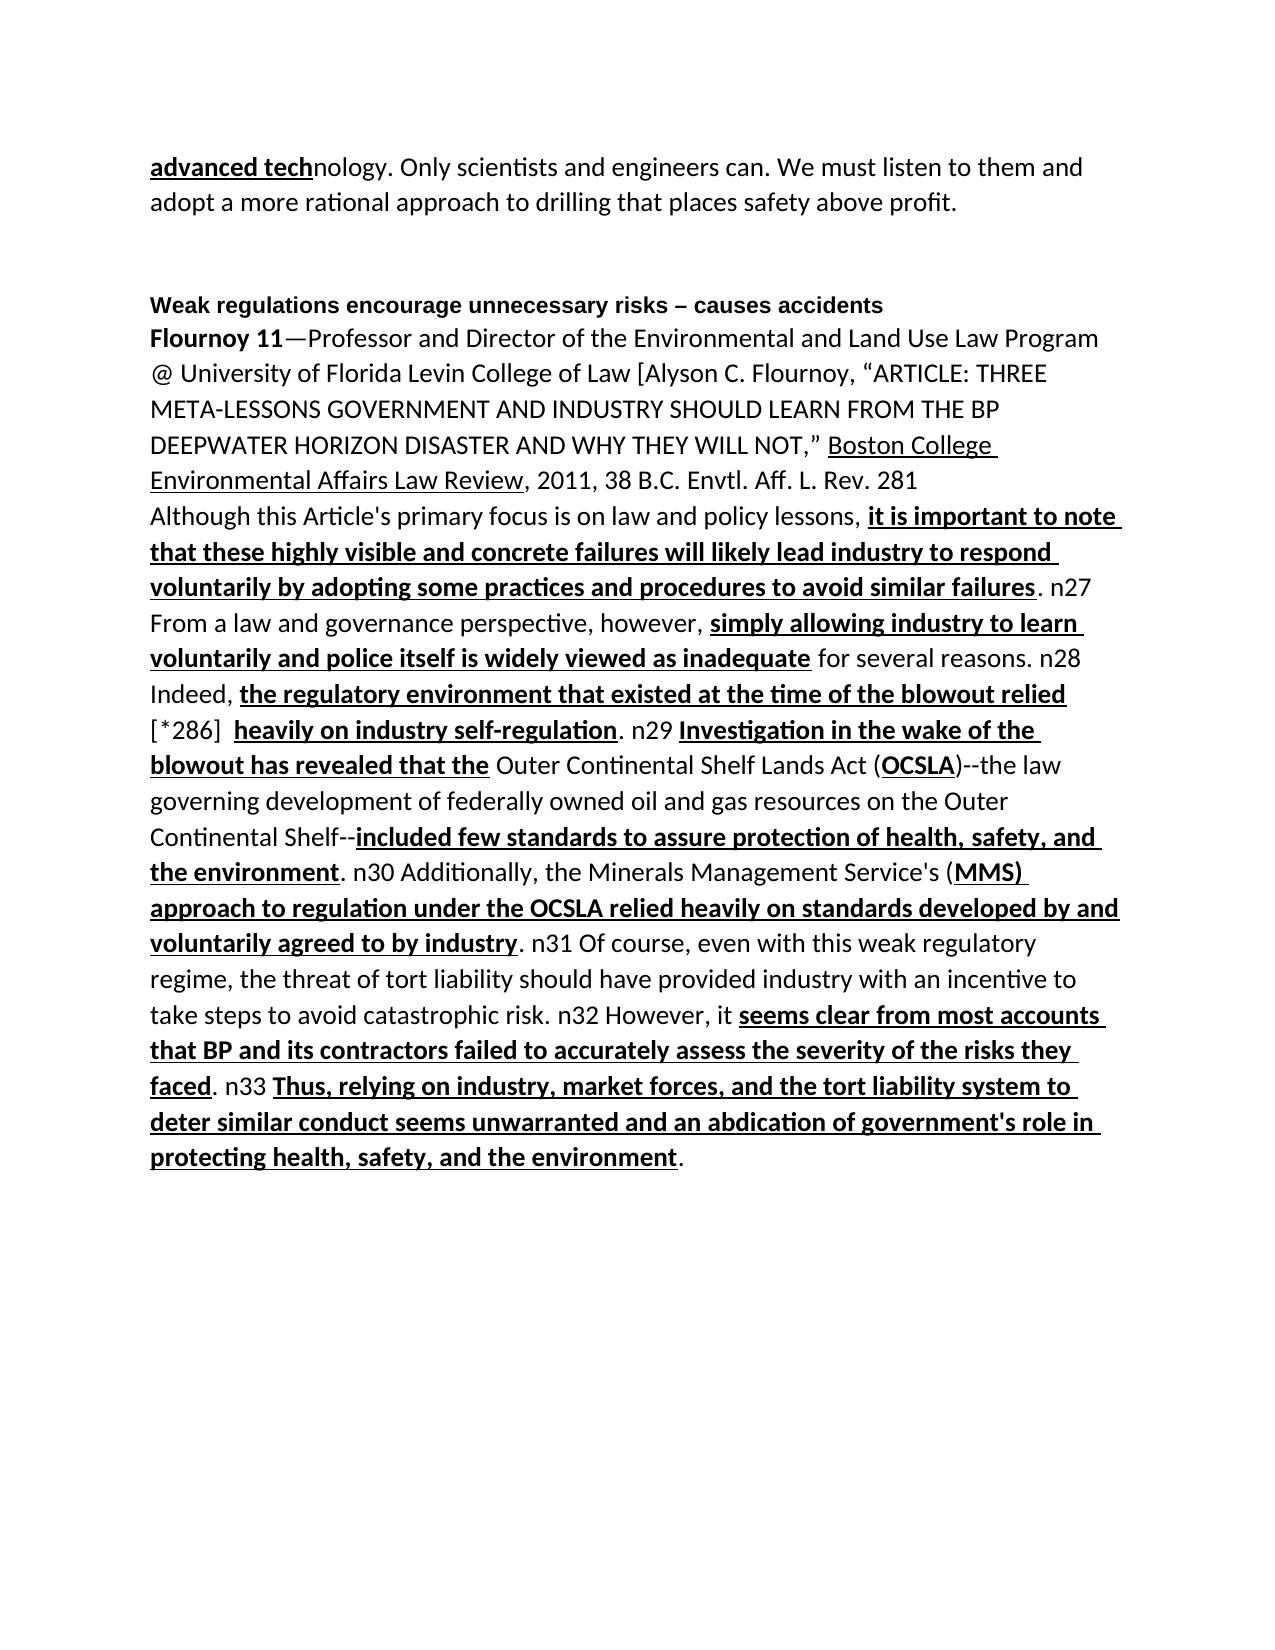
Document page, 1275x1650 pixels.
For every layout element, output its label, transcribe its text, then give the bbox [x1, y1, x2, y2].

text Weak regulations encourage unnecessary risks – causes accidents [150, 292, 1125, 319]
text Flournoy 11—Professor and Director of the Environmental and Land Use Law Program @ University of Florida Levin College of Law [Alyson C. Flournoy, “ARTICLE: THREE META-LESSONS GOVERNMENT AND INDUSTRY SHOULD LEARN FROM THE BP DEEPWATER HORIZON DISASTER AND WHY THEY WILL NOT,” Boston College Environmental Affairs Law Review, 2011, 38 B.C. Envtl. Aff. L. Rev. 281 [150, 321, 1125, 496]
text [150, 150, 1125, 219]
text Although this Article's primary focus is on law and policy lessons, it is important to note that these highly visible and concrete failures will likely lead industry to respond voluntarily by adopting some practices and procedures to avoid similar failures. n27 From a law and governance perspective, however, simply allowing industry to learn voluntarily and police itself is widely viewed as inadequate for several reasons. n28 Indeed, the regulatory environment that existed at the time of the blowout relied [*286] heavily on industry self-regulation. n29 Investigation in the wake of the blowout has revealed that the Outer Continental Shelf Lands Act (OCSLA)--the law governing development of federally owned oil and gas resources on the Outer Continental Shelf--included few standards to assure protection of health, safety, and the environment. n30 Additionally, the Minerals Management Service's (MMS) approach to regulation under the OCSLA relied heavily on standards developed by and voluntarily agreed to by industry. n31 Of course, even with this weak regulatory regime, the threat of tort liability should have provided industry with an incentive to take steps to avoid catastrophic risk. n32 However, it seems clear from most accounts that BP and its contractors failed to accurately assess the severity of the risks they faced. n33 Thus, relying on industry, market forces, and the tort liability system to deter similar conduct seems unwarranted and an abdication of government's role in protecting health, safety, and the environment. [150, 499, 1125, 1173]
